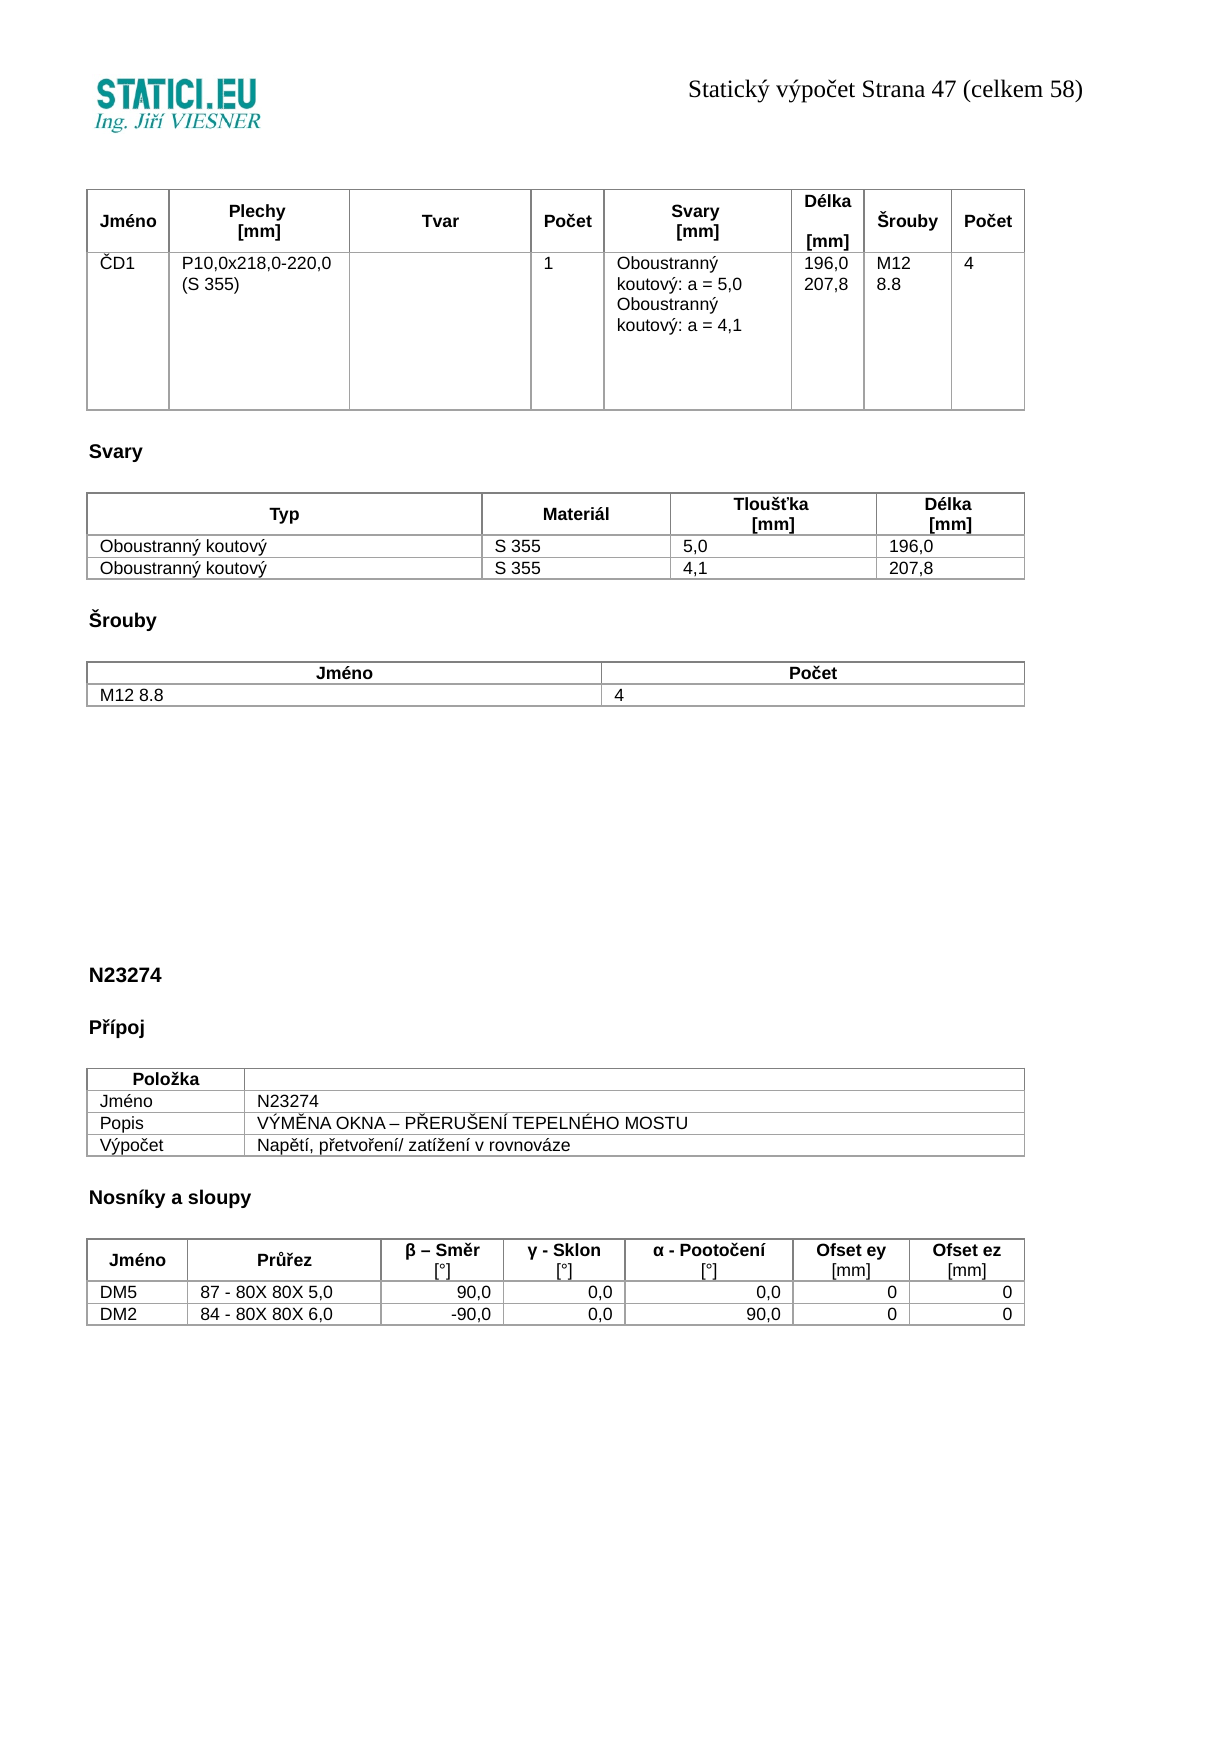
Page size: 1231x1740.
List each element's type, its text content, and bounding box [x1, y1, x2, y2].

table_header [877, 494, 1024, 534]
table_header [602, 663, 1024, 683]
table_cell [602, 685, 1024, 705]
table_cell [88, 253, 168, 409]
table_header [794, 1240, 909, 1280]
subtitle Svary [89, 440, 1083, 463]
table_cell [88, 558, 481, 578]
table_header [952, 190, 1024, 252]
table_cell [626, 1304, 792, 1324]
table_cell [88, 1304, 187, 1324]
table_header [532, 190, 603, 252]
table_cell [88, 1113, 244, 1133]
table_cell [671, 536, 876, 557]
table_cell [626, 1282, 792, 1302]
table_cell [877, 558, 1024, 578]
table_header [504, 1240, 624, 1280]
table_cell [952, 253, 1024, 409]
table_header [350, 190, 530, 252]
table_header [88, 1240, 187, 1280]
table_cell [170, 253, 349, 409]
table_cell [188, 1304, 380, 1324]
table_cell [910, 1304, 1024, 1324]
subtitle Přípoj [89, 1016, 1083, 1038]
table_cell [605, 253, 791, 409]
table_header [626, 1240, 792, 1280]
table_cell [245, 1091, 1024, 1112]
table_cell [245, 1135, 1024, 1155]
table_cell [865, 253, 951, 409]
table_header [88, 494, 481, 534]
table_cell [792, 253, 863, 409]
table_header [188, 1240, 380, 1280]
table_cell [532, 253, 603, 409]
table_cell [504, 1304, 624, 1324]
subtitle Nosníky a sloupy [89, 1186, 1083, 1209]
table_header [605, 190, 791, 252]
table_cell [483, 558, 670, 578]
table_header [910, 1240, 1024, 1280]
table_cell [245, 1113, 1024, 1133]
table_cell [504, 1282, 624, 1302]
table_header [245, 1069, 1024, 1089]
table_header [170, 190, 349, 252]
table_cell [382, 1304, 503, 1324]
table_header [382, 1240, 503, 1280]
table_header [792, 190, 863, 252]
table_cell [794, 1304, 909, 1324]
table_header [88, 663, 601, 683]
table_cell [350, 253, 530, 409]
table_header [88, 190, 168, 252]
subtitle Šrouby [89, 609, 1083, 632]
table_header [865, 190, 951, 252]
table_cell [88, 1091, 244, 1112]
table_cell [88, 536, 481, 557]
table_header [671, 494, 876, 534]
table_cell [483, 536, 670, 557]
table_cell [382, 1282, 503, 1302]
picture [92, 74, 262, 134]
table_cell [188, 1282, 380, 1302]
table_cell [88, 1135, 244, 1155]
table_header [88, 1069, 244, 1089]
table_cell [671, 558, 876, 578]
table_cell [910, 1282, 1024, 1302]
subtitle N23274 [89, 962, 1083, 986]
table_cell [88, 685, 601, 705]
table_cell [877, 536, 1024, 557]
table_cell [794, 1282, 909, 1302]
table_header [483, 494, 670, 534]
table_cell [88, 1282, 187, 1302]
